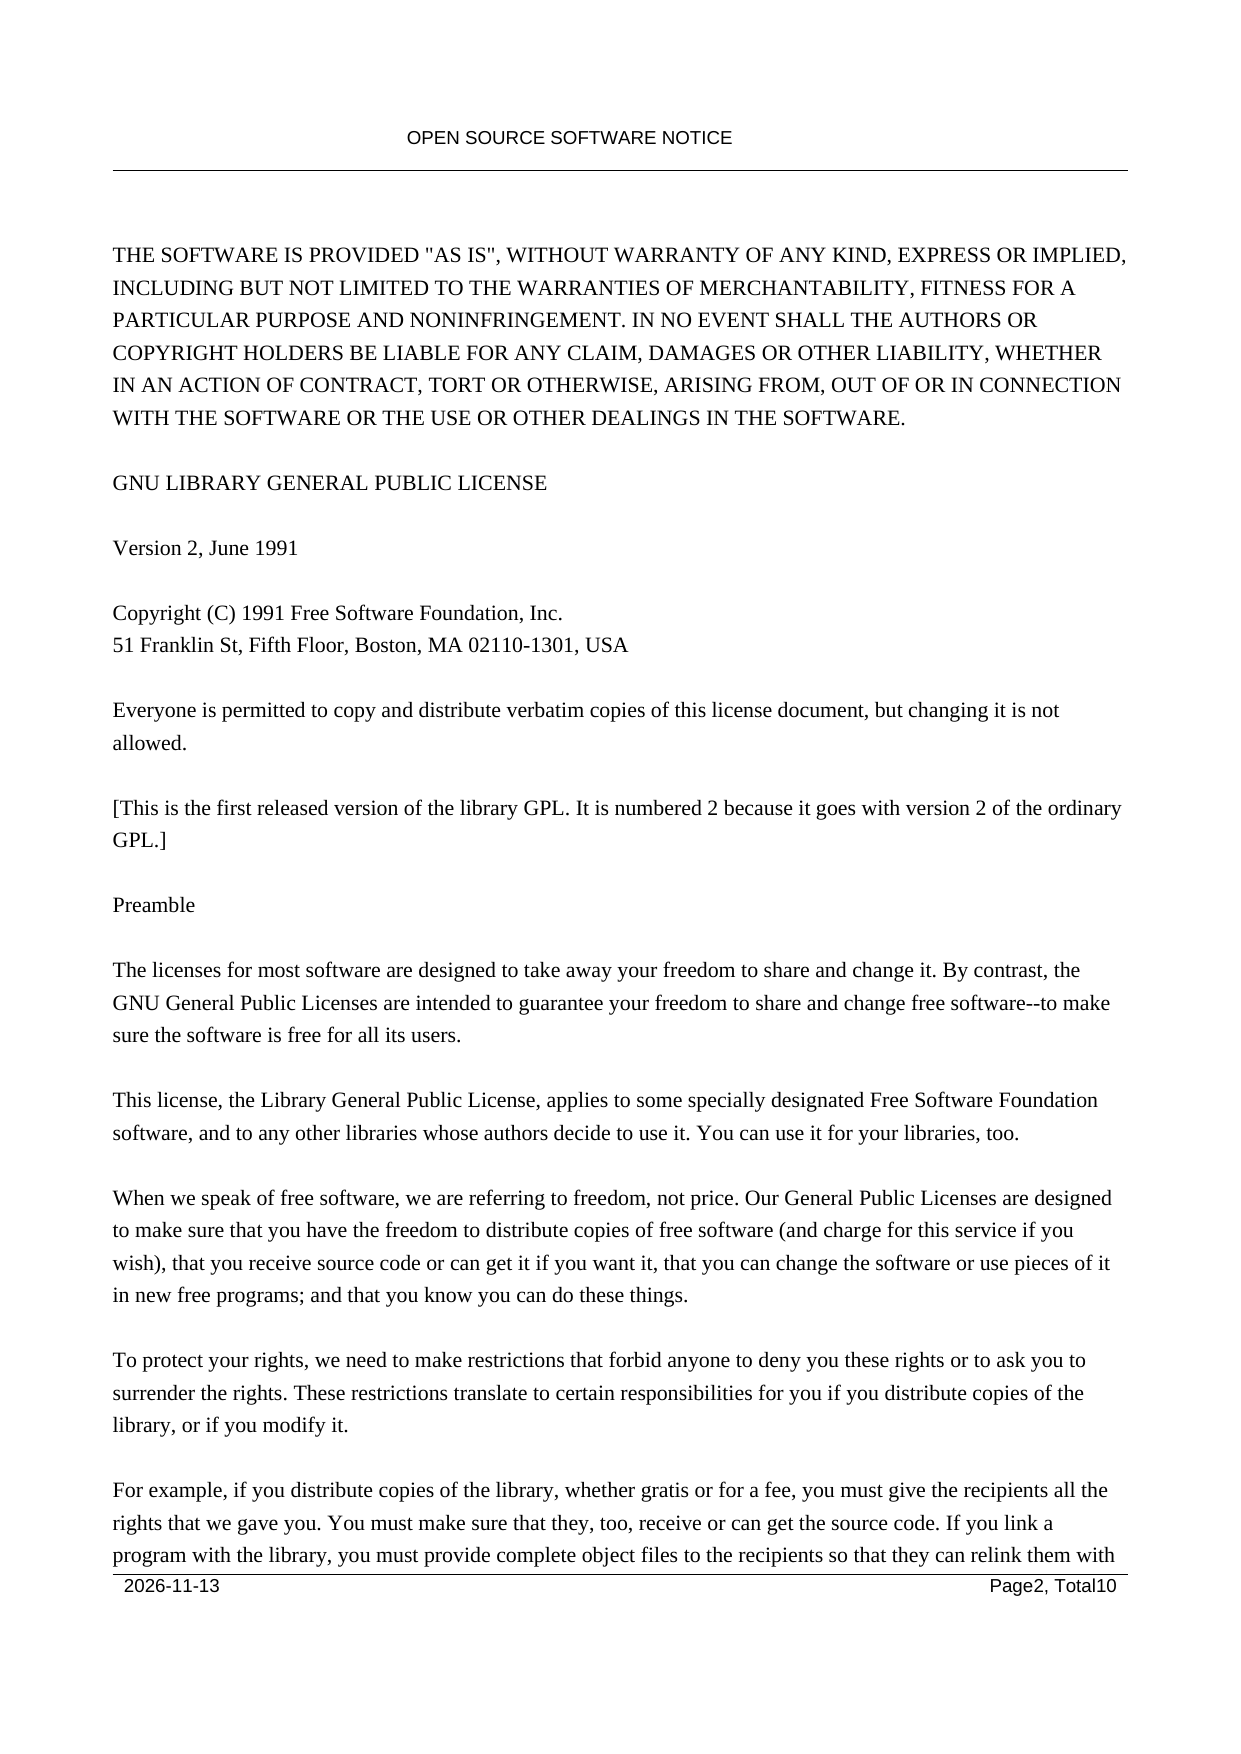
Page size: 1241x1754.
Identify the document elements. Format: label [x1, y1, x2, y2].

text [112, 206, 1128, 1571]
